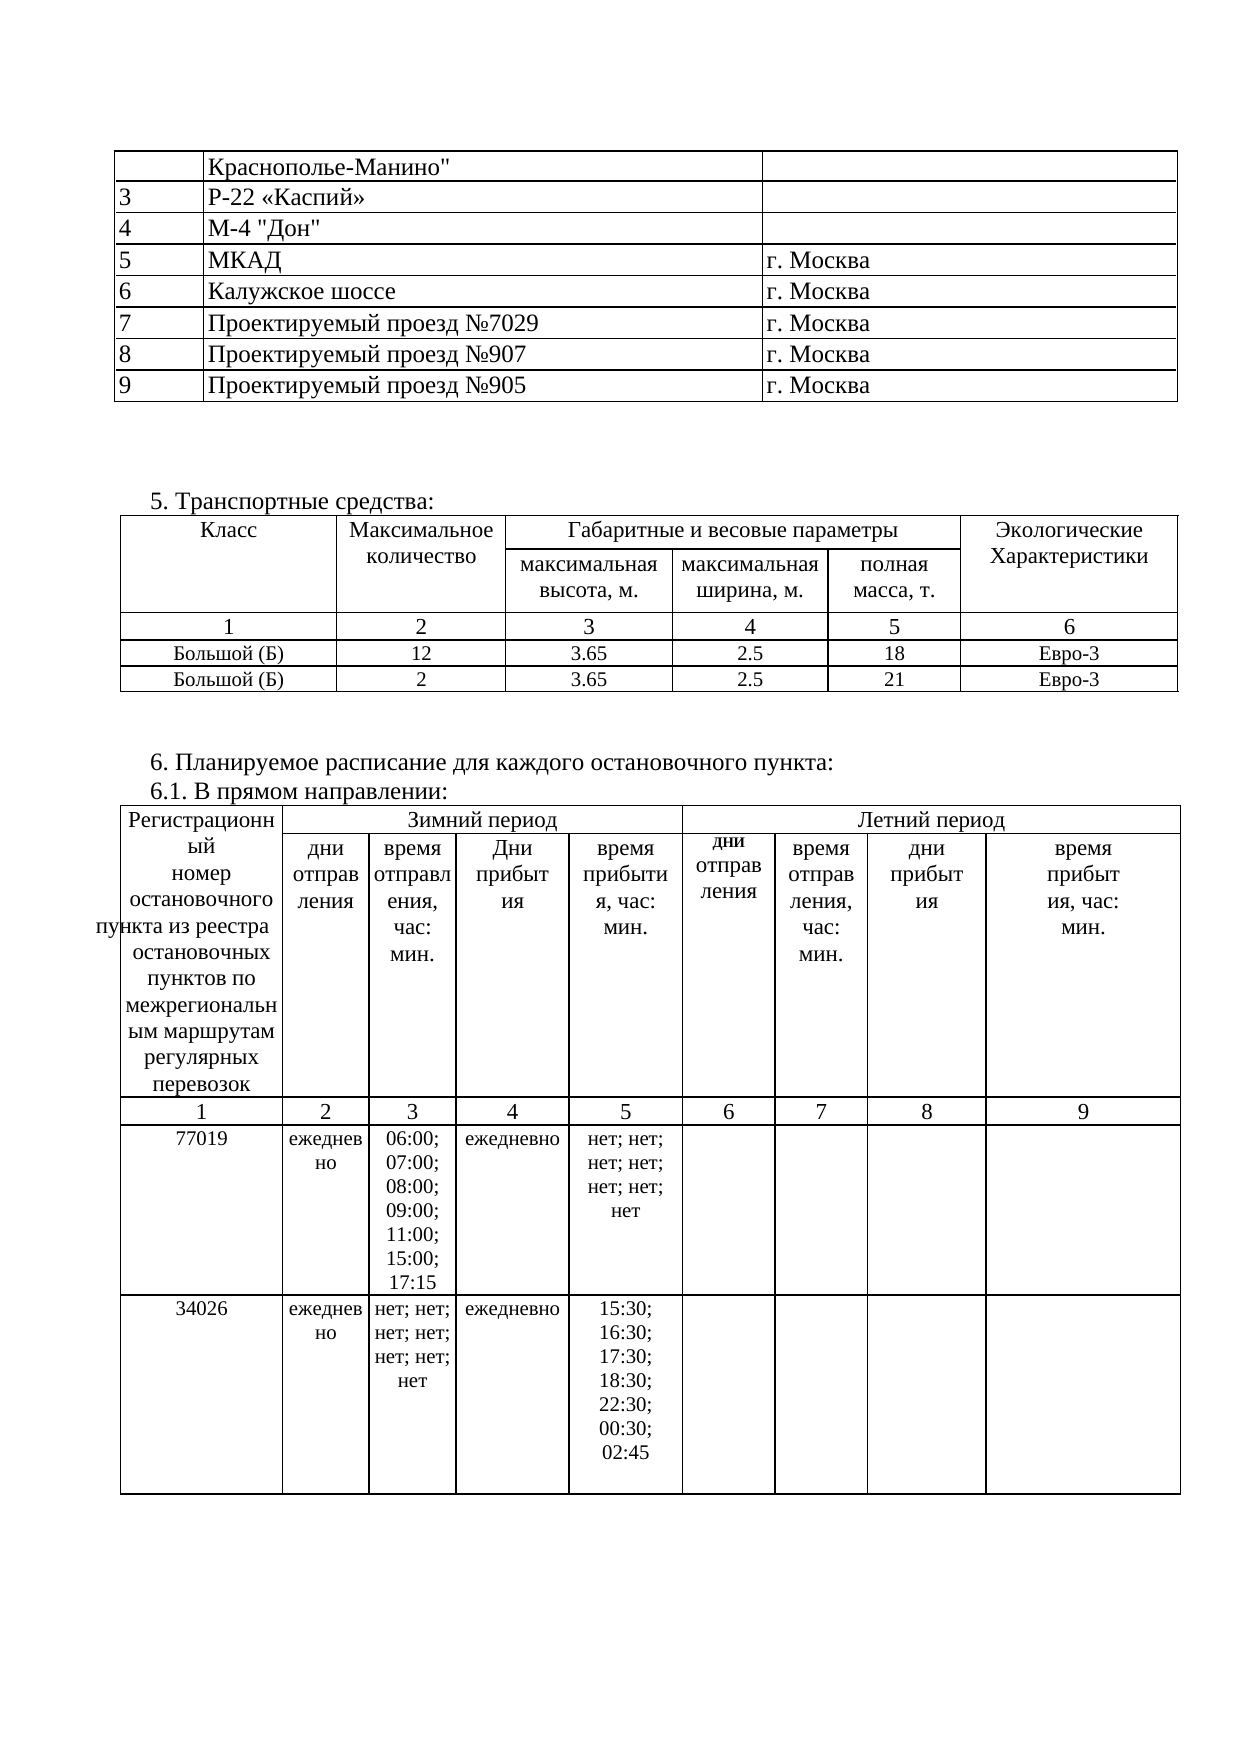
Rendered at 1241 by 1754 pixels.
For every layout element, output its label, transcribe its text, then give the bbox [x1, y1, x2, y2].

table_cell ежедневно [283, 1126, 368, 1294]
table_cell 3 [506, 613, 672, 639]
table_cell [204, 152, 762, 180]
table_cell ДНИ отправ ления [683, 834, 774, 1096]
table_cell 2 [337, 667, 505, 691]
table_cell ежедневно [457, 1126, 568, 1294]
table_cell Большой (Б) [121, 667, 336, 691]
table_cell Большой (Б) [121, 641, 336, 665]
table_cell дни отправ ления [283, 834, 368, 1096]
table_cell 9 [987, 1098, 1180, 1124]
table_cell [868, 1296, 985, 1493]
table_cell 12 [337, 641, 505, 665]
table_cell 2 [115, 152, 203, 180]
table_cell 06:00; 07:00; 08:00; 09:00; 11:00; 15:00; 17:15 [370, 1126, 455, 1294]
table_cell [987, 1296, 1180, 1493]
table_cell 5 [829, 613, 960, 639]
table_cell [683, 1296, 774, 1493]
table_cell дни прибыт ия [868, 834, 985, 1096]
table_header Максимальное количество [337, 516, 505, 611]
table_cell [763, 180, 1177, 212]
table_cell Евро-3 [961, 667, 1177, 691]
table_cell г. Москва [763, 306, 1177, 338]
table_cell 3 [370, 1098, 455, 1124]
table_header Летний период [683, 806, 1180, 833]
table_cell Проектируемый проезд №905 [204, 371, 762, 401]
table_cell максимальная ширина, м. [673, 550, 827, 611]
table_cell 15:30; 16:30; 17:30; 18:30; 22:30; 00:30; 02:45 [570, 1296, 682, 1493]
table_cell полная масса, т. [829, 550, 960, 611]
table_cell Проектируемый проезд №907 [204, 339, 762, 369]
table_cell 6 [961, 613, 1177, 639]
table_header Регистрационный номер остановочного пункта из реестра остановочных пунктов по межрегиональным маршрутам регулярных перевозок [121, 806, 282, 1096]
table_cell МКАД [204, 245, 762, 275]
table_cell 34026 [121, 1296, 282, 1493]
table_cell Проектируемый проезд №7029 [204, 308, 762, 338]
table_cell 7 [115, 307, 203, 338]
table_cell 2 [283, 1098, 368, 1124]
table_cell нет; нет; нет; нет; нет; нет; нет [570, 1126, 682, 1294]
table_cell время прибыти я, час: мин. [570, 834, 682, 1096]
table_cell время отправл ения, час: мин. [370, 834, 455, 1096]
table_cell 5 [570, 1098, 682, 1124]
table_cell 77019 [121, 1126, 282, 1294]
table_cell [763, 152, 1177, 180]
table_cell 9 [115, 370, 203, 401]
table_header Габаритные и весовые параметры [506, 516, 960, 548]
table_cell Дни прибыт ия [457, 834, 568, 1096]
table_cell ежедневно [283, 1296, 368, 1493]
table_cell 3.65 [506, 641, 672, 665]
table_cell 8 [868, 1098, 985, 1124]
text 6.1. В прямом направлении: [150, 776, 1090, 805]
table_cell 3 [115, 181, 203, 212]
table_cell 6 [115, 276, 203, 306]
table_cell 8 [115, 339, 203, 369]
table_cell 2 [337, 613, 505, 639]
table_cell г. Москва [763, 338, 1177, 369]
table_cell 7 [776, 1098, 867, 1124]
table_cell 18 [829, 641, 960, 665]
table_cell г. Москва [763, 369, 1177, 401]
table_header Экологические Характеристики [961, 516, 1177, 611]
table_cell 1 [121, 613, 336, 639]
table_cell время прибыт ия, час: мин. [987, 834, 1180, 1096]
table_cell 3.65 [506, 667, 672, 691]
table_cell [683, 1126, 774, 1294]
table_cell 2.5 [673, 641, 827, 665]
table_cell [776, 1296, 867, 1493]
table_cell 6 [683, 1098, 774, 1124]
table_cell 4 [673, 613, 827, 639]
table_cell Р-22 «Каспий» [204, 182, 762, 212]
table_cell 21 [829, 667, 960, 691]
table_cell нет; нет; нет; нет; нет; нет; нет [370, 1296, 455, 1493]
table_cell Евро-3 [961, 641, 1177, 665]
table_cell 1 [121, 1098, 282, 1124]
table_cell 5 [115, 244, 203, 275]
table_cell 2.5 [673, 667, 827, 691]
text 6. Планируемое расписание для каждого остановочного пункта: [150, 747, 1090, 776]
table_cell М-4 "Дон" [204, 213, 762, 243]
table_cell г. Москва [763, 275, 1177, 306]
table_cell 4 [457, 1098, 568, 1124]
table_cell максимальная высота, м. [506, 550, 672, 611]
table_cell [763, 212, 1177, 243]
table_cell 4 [115, 213, 203, 243]
table_cell время отправ ления, час: мин. [776, 834, 867, 1096]
table_cell [987, 1126, 1180, 1294]
table_header Зимний период [283, 806, 682, 833]
table_cell г. Москва [763, 243, 1177, 275]
table_cell [776, 1126, 867, 1294]
table_header Класс [121, 516, 336, 611]
table_cell ежедневно [457, 1296, 568, 1493]
table_cell Калужское шоссе [204, 276, 762, 306]
table_cell [868, 1126, 985, 1294]
text 5. Транспортные средства: [150, 486, 1090, 515]
